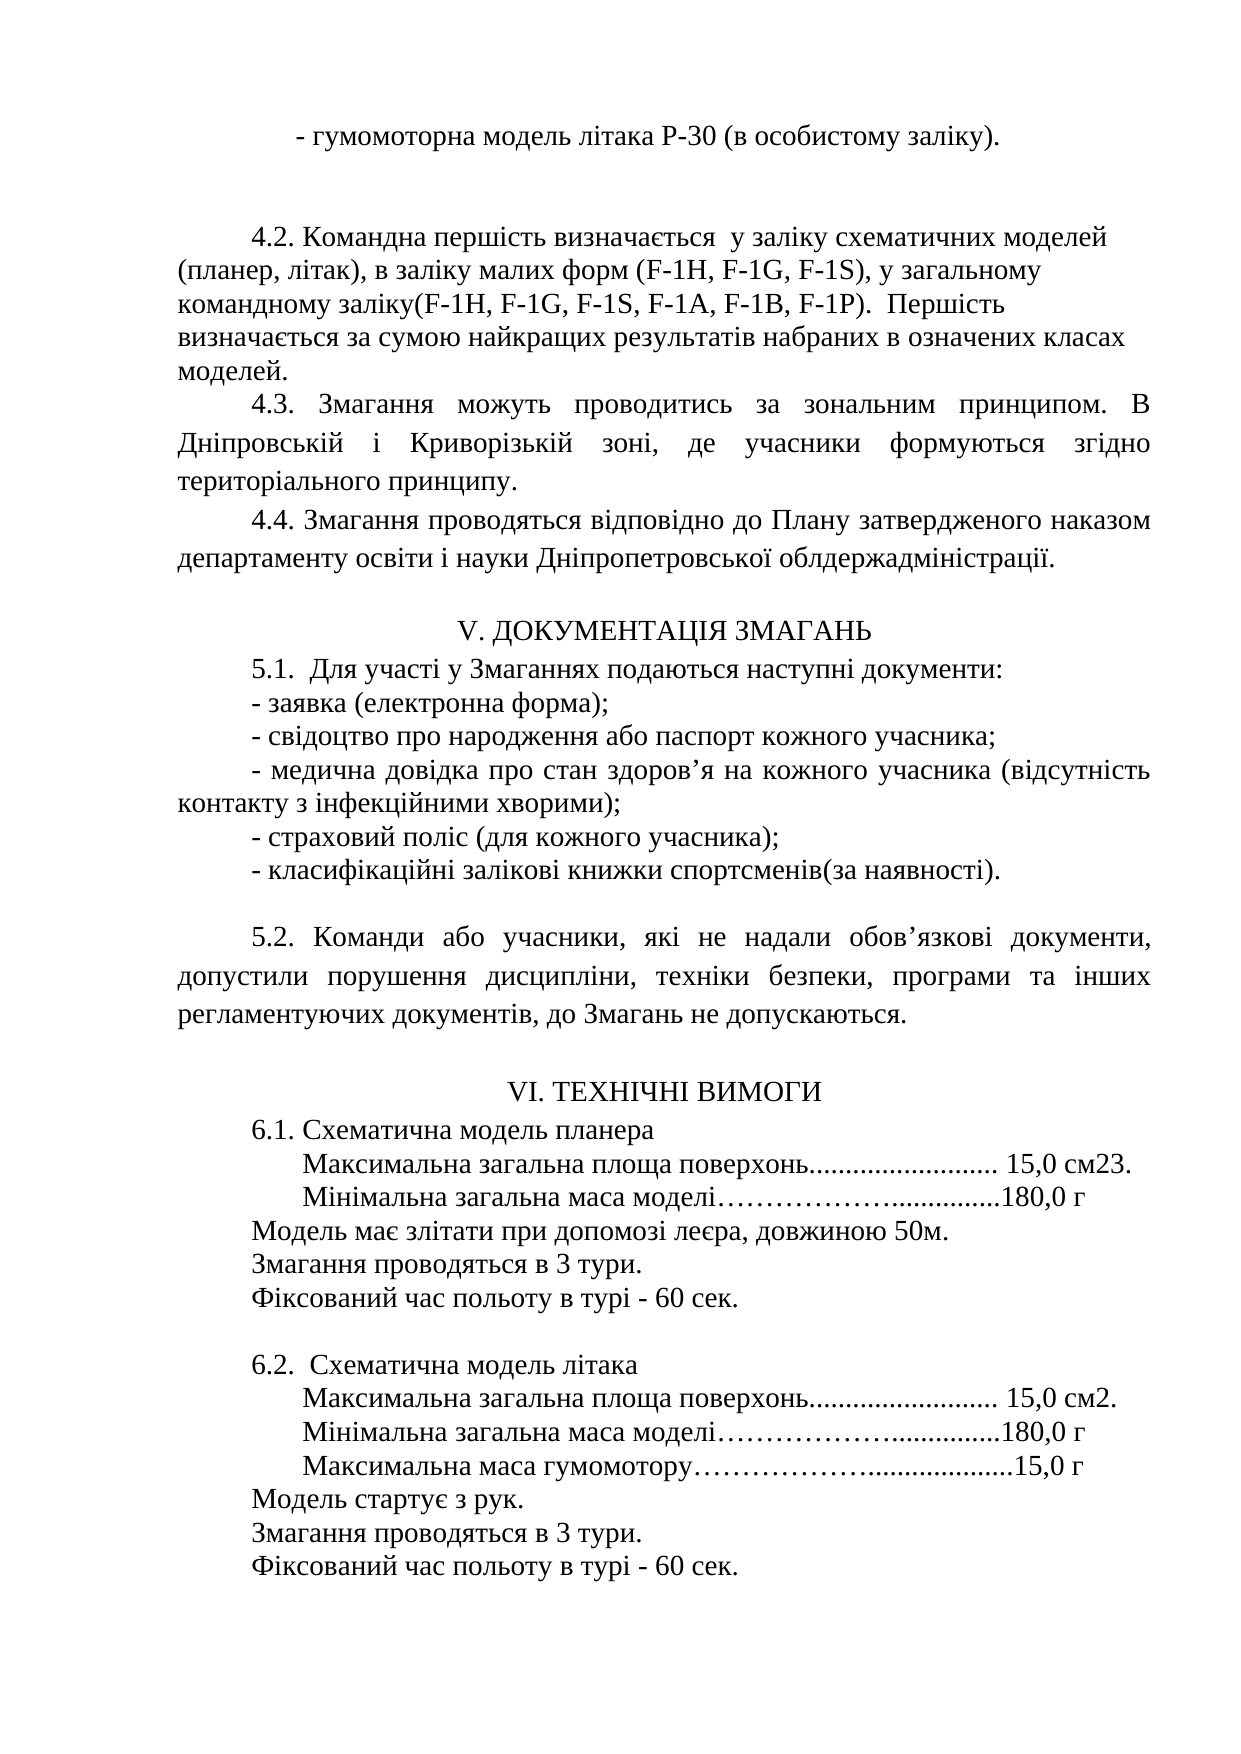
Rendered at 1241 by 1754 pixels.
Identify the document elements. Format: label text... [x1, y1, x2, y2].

text Мінімальна загальна маса моделі………………...............180,0 г [177, 1179, 1152, 1213]
text - класифікаційні залікові книжки спортсменів(за наявності). [177, 852, 1152, 886]
text 6.2. Схематична модель літака [177, 1347, 1152, 1381]
text Максимальна загальна площа поверхонь.......................... 15,0 см2. [177, 1381, 1152, 1414]
text Фіксований час польоту в турі - 60 сек. [177, 1548, 1152, 1582]
text Максимальна загальна площа поверхонь.......................... 15,0 см23. [177, 1146, 1152, 1179]
text VІ. ТЕХНІЧНІ ВИМОГИ [177, 1074, 1152, 1107]
text Максимальна маса гумомотору………………....................15,0 г [177, 1448, 1152, 1481]
text 4.3. Змагання можуть проводитись за зональним принципом. В Дніпровській і Криворізькій зоні, де учасники формуються згідно територіального принципу. [177, 386, 1152, 497]
text - гумомоторна модель літака Р-30 (в особистому заліку). [177, 118, 1152, 152]
text Змагання проводяться в 3 тури. [177, 1515, 1152, 1548]
text 4.2. Командна першість визначається у заліку схематичних моделей (планер, літак), в заліку малих форм (F-1H, F-1G, F-1S), у загальному командному заліку(F-1H, F-1G, F-1S, F-1A, F-1B, F-1P). Першість визначається за сумою найкращих результатів набраних в означених класах моделей. [177, 219, 1152, 386]
text - страховий поліс (для кожного учасника); [177, 819, 1152, 852]
text 5.1. Для участі у Змаганнях подаються наступні документи: [177, 651, 1152, 685]
text Модель має злітати при допомозі леєра, довжиною 50м. [177, 1213, 1152, 1246]
text - заявка (електронна форма); [177, 685, 1152, 718]
text - медична довідка про стан здоров’я на кожного учасника (відсутність контакту з інфекційними хворими); [177, 752, 1152, 819]
text Змагання проводяться в 3 тури. [177, 1246, 1152, 1280]
text - свідоцтво про народження або паспорт кожного учасника; [177, 718, 1152, 752]
text Модель стартує з рук. [177, 1481, 1152, 1515]
text 4.4. Змагання проводяться відповідно до Плану затвердженого наказом департаменту освіти і науки Дніпропетровської облдержадміністрації. [177, 502, 1152, 574]
text Мінімальна загальна маса моделі………………...............180,0 г [177, 1414, 1152, 1448]
text 6.1. Схематична модель планера [177, 1112, 1152, 1146]
text 5.2. Команди або учасники, які не надали обов’язкові документи, допустили порушення дисципліни, техніки безпеки, програми та інших регламентуючих документів, до Змагань не допускаються. [177, 919, 1152, 1030]
text Фіксований час польоту в турі - 60 сек. [177, 1280, 1152, 1313]
text V. ДОКУМЕНТАЦІЯ ЗМАГАНЬ [177, 613, 1152, 646]
